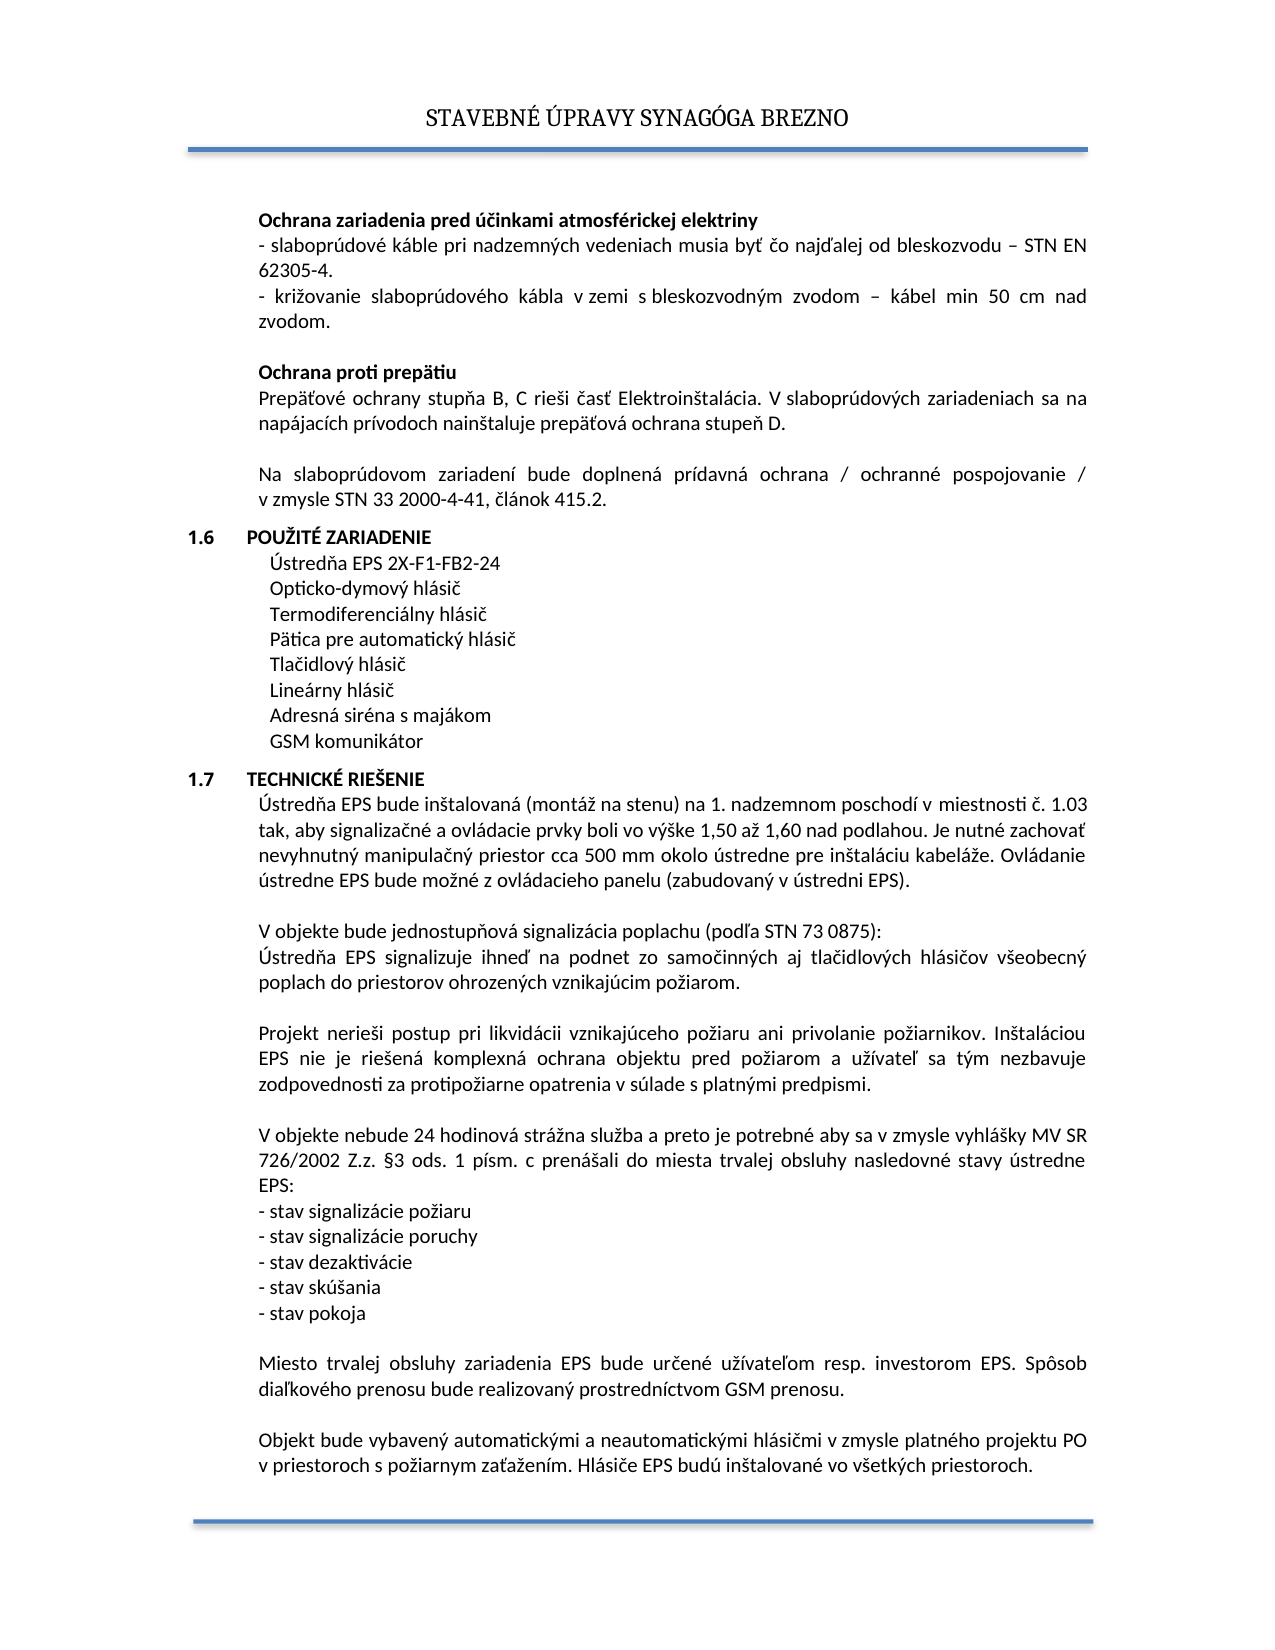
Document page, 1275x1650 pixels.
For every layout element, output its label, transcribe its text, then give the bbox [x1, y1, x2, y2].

text - križovanie slaboprúdového kábla v zemi s bleskozvodným zvodom – kábel min 50 cm nad zvodom. [258, 283, 1087, 334]
text Prepäťové ochrany stupňa B, C rieši časť Elektroinštalácia. V slaboprúdových zariadeniach sa na napájacích prívodoch nainštaluje prepäťová ochrana stupeň D. [258, 385, 1087, 436]
text - stav dezaktivácie [258, 1249, 1087, 1274]
table_cell Lineárny hlásič [258, 677, 1218, 702]
table_cell Termodiferenciálny hlásič [258, 601, 1218, 626]
table_cell Opticko-dymový hlásič [258, 575, 1218, 601]
text V objekte bude jednostupňová signalizácia poplachu (podľa STN 73 0875): [258, 918, 1087, 944]
table_cell GSM komunikátor [258, 728, 1218, 753]
text Miesto trvalej obsluhy zariadenia EPS bude určené užívateľom resp. investorom EPS. Spôsob diaľkového prenosu bude realizovaný prostredníctvom GSM prenosu. [258, 1351, 1087, 1401]
text Ochrana proti prepätiu [258, 359, 1087, 385]
text Na slaboprúdovom zariadení bude doplnená prídavná ochrana / ochranné pospojovanie / v zmysle STN 33 2000-4-41, článok 415.2. [258, 461, 1087, 512]
table_cell Adresná siréna s majákom [258, 703, 1218, 728]
text Objekt bude vybavený automatickými a neautomatickými hlásičmi v zmysle platného projektu PO v priestoroch s požiarnym zaťažením. Hlásiče EPS budú inštalované vo všetkých priestoroch. [258, 1427, 1087, 1478]
text - stav signalizácie poruchy [258, 1223, 1087, 1249]
text Ochrana zariadenia pred účinkami atmosférickej elektriny [258, 207, 1087, 232]
text Technické riešenie [187, 766, 1087, 791]
text V objekte nebude 24 hodinová strážna služba a preto je potrebné aby sa v zmysle vyhlášky MV SR 726/2002 Z.z. §3 ods. 1 písm. c prenášali do miesta trvalej obsluhy nasledovné stavy ústredne EPS: [258, 1122, 1087, 1198]
text - stav signalizácie požiaru [258, 1198, 1087, 1223]
table_cell Tlačidlový hlásič [258, 652, 1218, 677]
text Ústredňa EPS signalizuje ihneď na podnet zo samočinných aj tlačidlových hlásičov všeobecný poplach do priestorov ohrozených vznikajúcim požiarom. [258, 944, 1087, 995]
text - slaboprúdové káble pri nadzemných vedeniach musia byť čo najďalej od bleskozvodu – STN EN 62305-4. [258, 232, 1087, 283]
table_cell Pätica pre automatický hlásič [258, 626, 1218, 652]
text - stav skúšania [258, 1274, 1087, 1300]
text Použité zariadenie [187, 524, 1087, 550]
text Ústredňa EPS bude inštalovaná (montáž na stenu) na 1. nadzemnom poschodí v miestnosti č. 1.03 tak, aby signalizačné a ovládacie prvky boli vo výške 1,50 až 1,60 nad podlahou. Je nutné zachovať nevyhnutný manipulačný priestor cca 500 mm okolo ústredne pre inštaláciu kabeláže. Ovládanie ústredne EPS bude možné z ovládacieho panelu (zabudovaný v ústredni EPS). [258, 791, 1087, 893]
table_header Ústredňa EPS 2X-F1-FB2-24 [258, 550, 1218, 575]
text - stav pokoja [258, 1300, 1087, 1325]
text Projekt nerieši postup pri likvidácii vznikajúceho požiaru ani privolanie požiarnikov. Inštaláciou EPS nie je riešená komplexná ochrana objektu pred požiarom a užívateľ sa tým nezbavuje zodpovednosti za protipožiarne opatrenia v súlade s platnými predpismi. [258, 1020, 1087, 1096]
